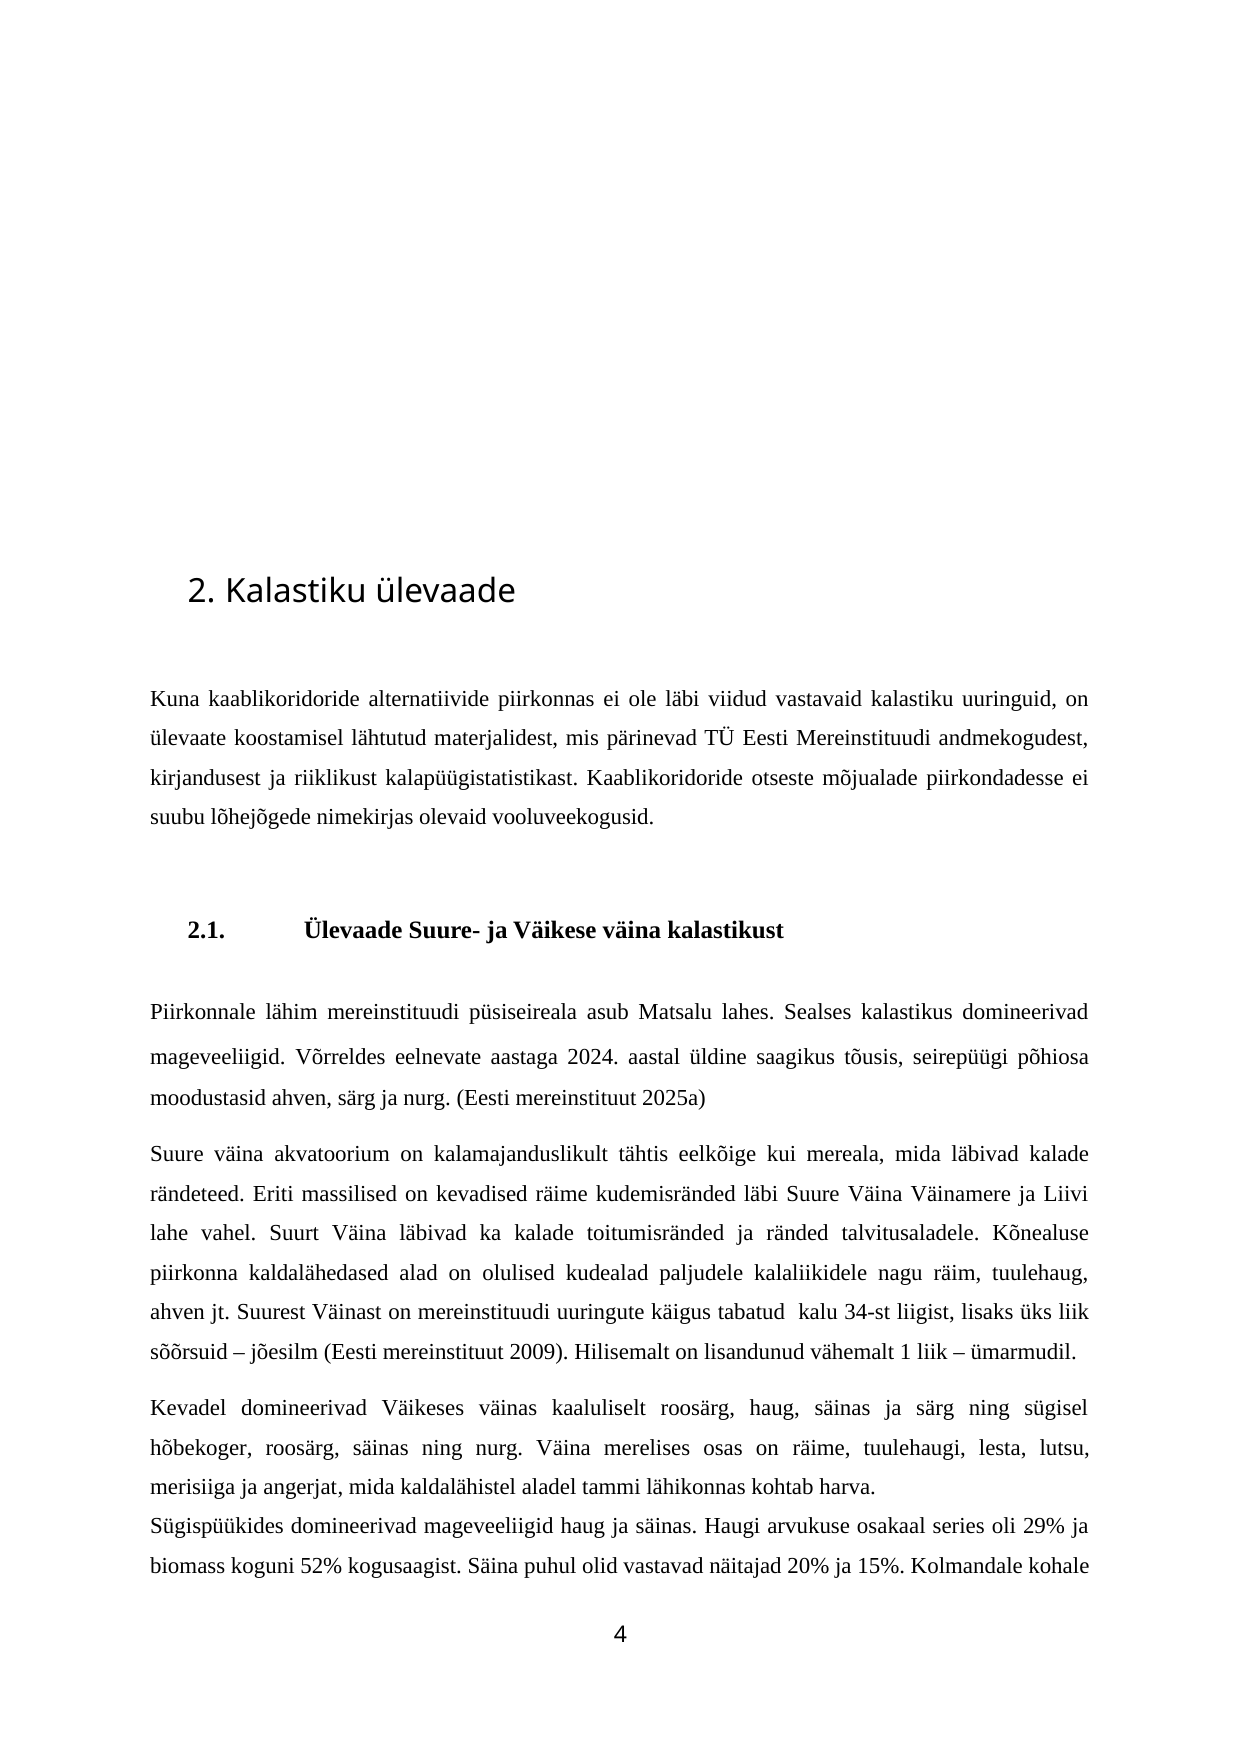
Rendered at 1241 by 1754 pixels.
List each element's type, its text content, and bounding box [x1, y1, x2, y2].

list Kalastiku ülevaade [187, 566, 1090, 612]
text Kuna kaablikoridoride alternatiivide piirkonnas ei ole läbi viidud vastavaid kalastiku uuringuid, on ülevaate koostamisel lähtutud materjalidest, mis pärinevad TÜ Eesti Mereinstituudi andmekogudest, kirjandusest ja riiklikust kalapüügistatistikast. Kaablikoridoride otseste mõjualade piirkondadesse ei suubu lõhejõgede nimekirjas olevaid vooluveekogusid. [150, 684, 1090, 829]
list Ülevaade Suure- ja Väikese väina kalastikust [187, 915, 1090, 944]
text Piirkonnale lähim mereinstituudi püsiseireala asub Matsalu lahes. Sealses kalastikus domineerivad mageveeliigid. Võrreldes eelnevate aastaga 2024. aastal üldine saagikus tõusis, seirepüügi põhiosa moodustasid ahven, särg ja nurg. (Eesti mereinstituut 2025a) [150, 998, 1090, 1111]
text Suure väina akvatoorium on kalamajanduslikult tähtis eelkõige kui mereala, mida läbivad kalade rändeteed. Eriti massilised on kevadised räime kudemisränded läbi Suure Väina Väinamere ja Liivi lahe vahel. Suurt Väina läbivad ka kalade toitumisränded ja ränded talvitusaladele. Kõnealuse piirkonna kaldalähedased alad on olulised kudealad paljudele kalaliikidele nagu räim, tuulehaug, ahven jt. Suurest Väinast on mereinstituudi uuringute käigus tabatud kalu 34-st liigist, lisaks üks liik sõõrsuid – jõesilm (Eesti mereinstituut 2009). Hilisemalt on lisandunud vähemalt 1 liik – ümarmudil. [150, 1141, 1090, 1364]
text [150, 1512, 1090, 1578]
text Kevadel domineerivad Väikeses väinas kaaluliselt roosärg, haug, säinas ja särg ning sügisel hõbekoger, roosärg, säinas ning nurg. Väina merelises osas on räime, tuulehaugi, lesta, lutsu, merisiiga ja angerjat, mida kaldalähistel aladel tammi lähikonnas kohtab harva. [150, 1394, 1090, 1499]
